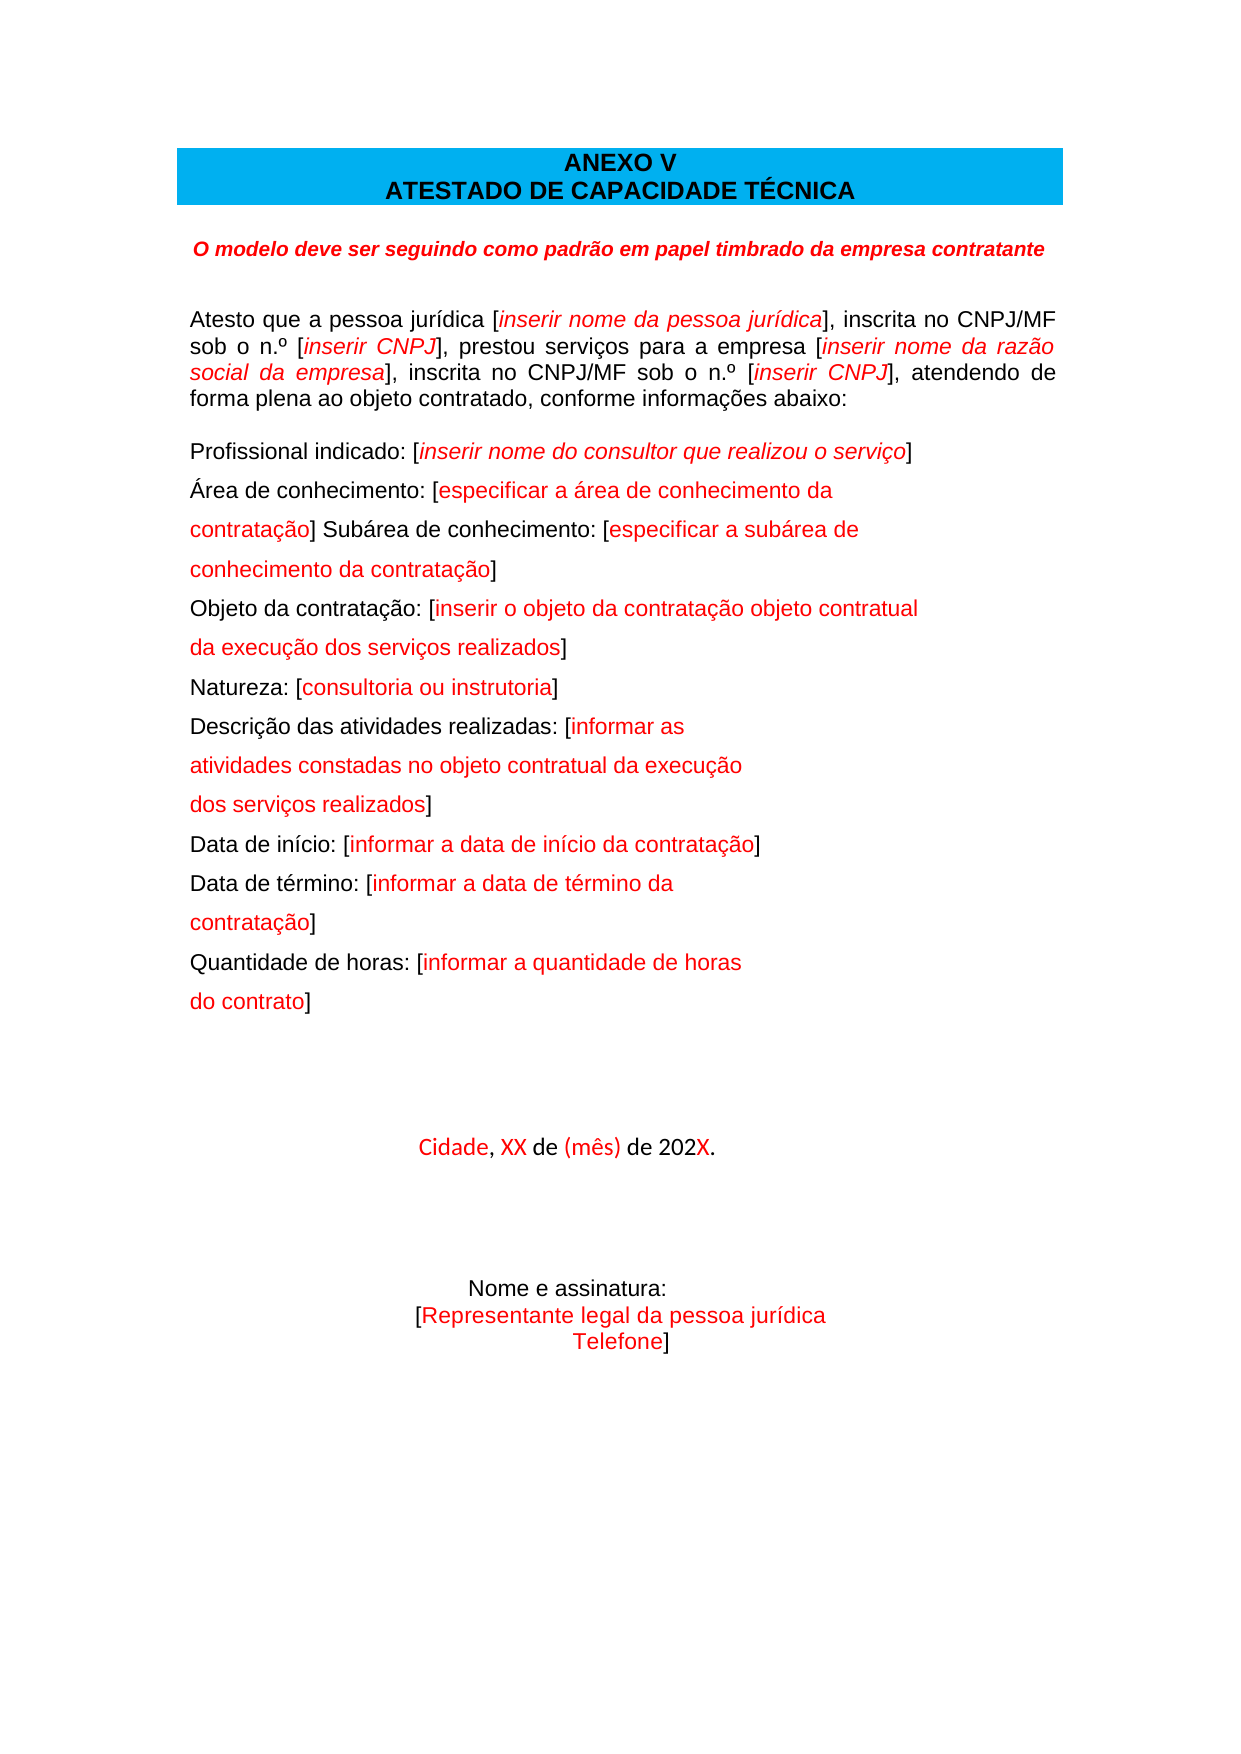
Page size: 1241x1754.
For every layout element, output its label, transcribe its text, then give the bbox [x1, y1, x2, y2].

text ANEXO V [177, 148, 1063, 176]
text Cidade, XX de (mês) de 202X. [177, 1131, 716, 1162]
text Atesto que a pessoa jurídica [inserir nome da pessoa jurídica], inscrita no CNPJ/MF sob o n.º [inserir CNPJ], prestou serviços para a empresa [inserir nome da razão social da empresa], inscrita no CNPJ/MF sob o n.º [inserir CNPJ], atendendo de forma plena ao objeto contratado, conforme informações abaixo: [189, 306, 1056, 412]
text ATESTADO DE CAPACIDADE TÉCNICA [177, 176, 1063, 205]
text Descrição das atividades realizadas: [informar as atividades constadas no objeto contratual da execução dos serviços realizados] [189, 713, 763, 818]
text O modelo deve ser seguindo como padrão em papel timbrado da empresa contratante [177, 236, 1063, 260]
text Data de término: [informar a data de término da contratação] [189, 870, 758, 936]
text Telefone] [395, 1328, 846, 1354]
text Profissional indicado: [inserir nome do consultor que realizou o serviço] [189, 438, 929, 464]
text [Representante legal da pessoa jurídica [395, 1302, 846, 1328]
text Natureza: [consultoria ou instrutoria] [189, 674, 1063, 700]
text Quantidade de horas: [informar a quantidade de horas do contrato] [189, 949, 758, 1014]
text Nome e assinatura: [177, 1275, 667, 1302]
text Área de conhecimento: [especificar a área de conhecimento da contratação] Subárea de conhecimento: [especificar a subárea de conhecimento da contratação] [189, 477, 929, 582]
text Data de início: [informar a data de início da contratação] [189, 831, 763, 857]
text Objeto da contratação: [inserir o objeto da contratação objeto contratual da execução dos serviços realizados] [189, 595, 929, 660]
